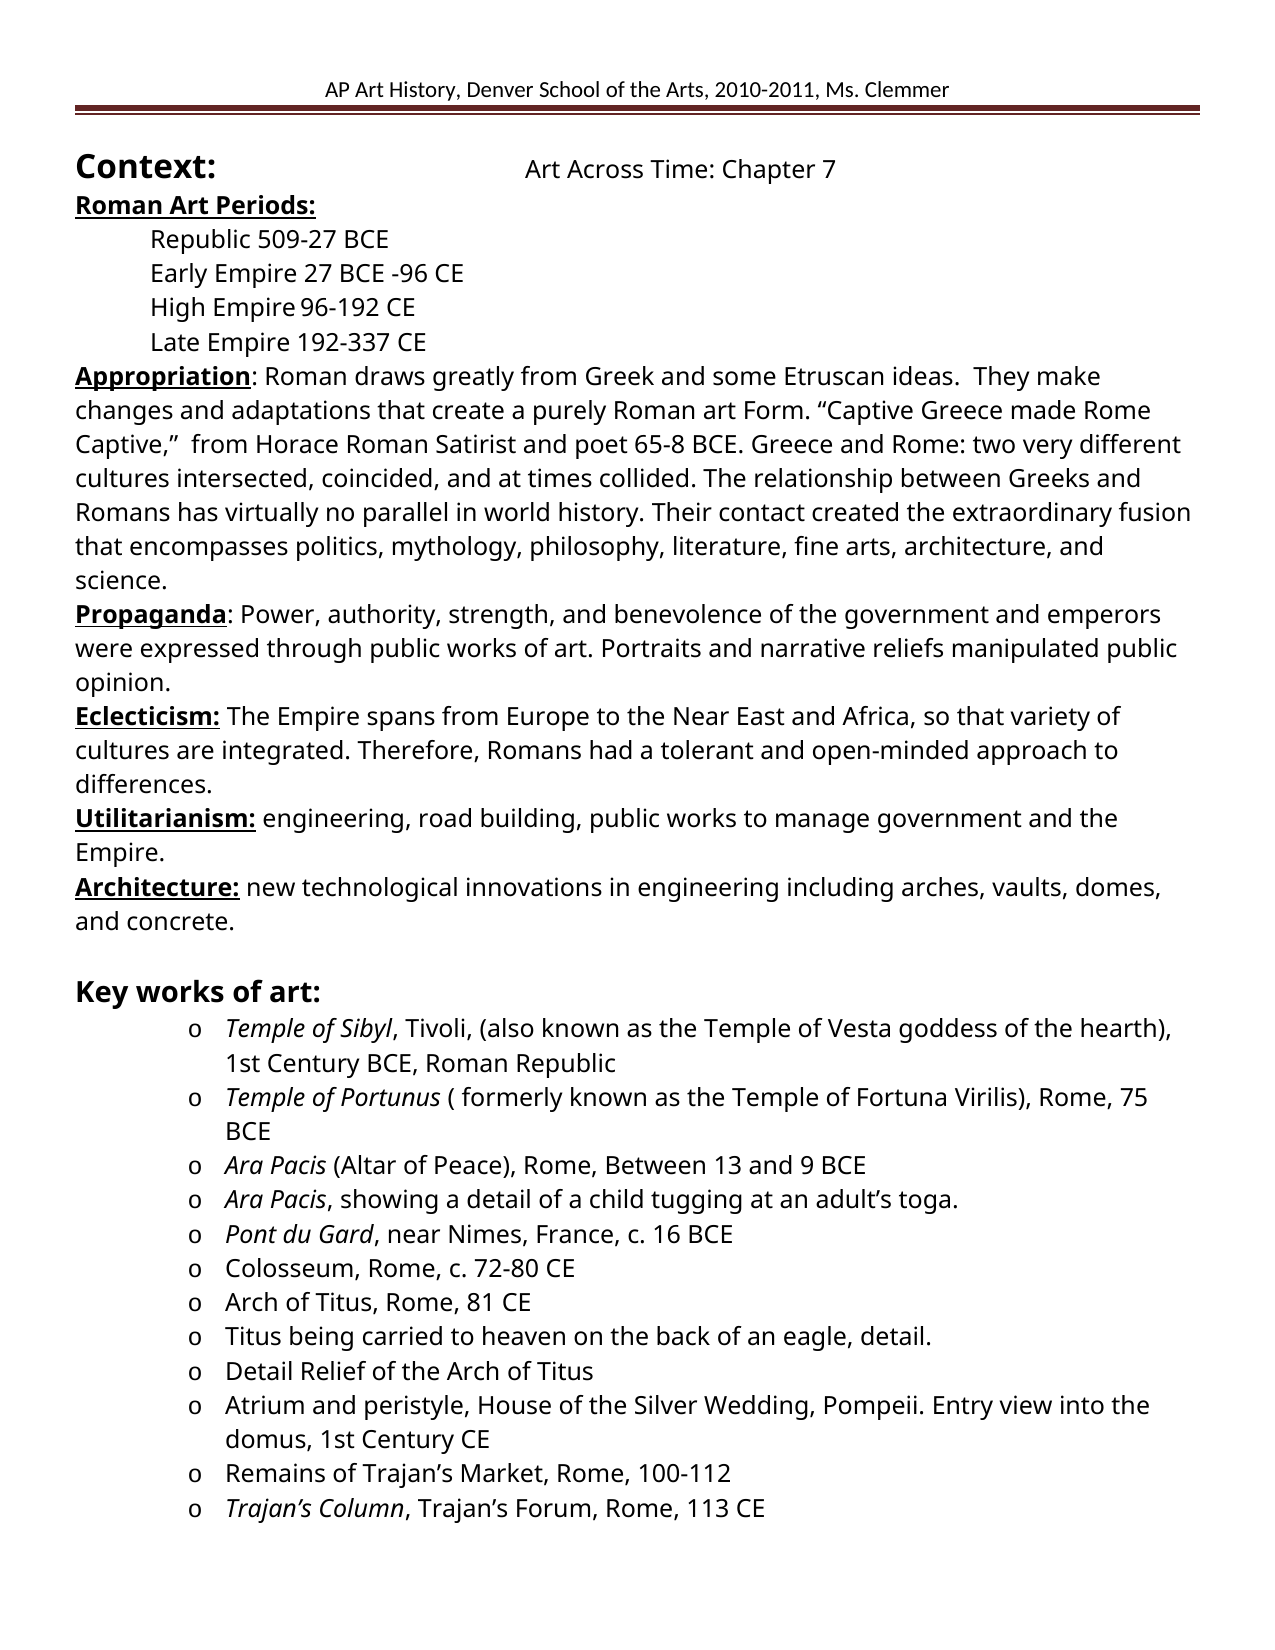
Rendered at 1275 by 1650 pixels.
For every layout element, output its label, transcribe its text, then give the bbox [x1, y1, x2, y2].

list Trajan’s Column, Trajan’s Forum, Rome, 113 CE [187, 1490, 1200, 1524]
text Key works of art: [75, 971, 1200, 1011]
list Remains of Trajan’s Market, Rome, 100-112 [187, 1456, 1200, 1490]
text Late Empire 192-337 CE [75, 324, 1200, 358]
text Context: Art Across Time: Chapter 7 [75, 142, 1200, 188]
list Titus being carried to heaven on the back of an eagle, detail. [187, 1319, 1200, 1353]
text Early Empire 27 BCE -96 CE [75, 256, 1200, 290]
text Eclecticism: The Empire spans from Europe to the Near East and Africa, so that variety of cultures are integrated. Therefore, Romans had a tolerant and open-minded approach to differences. [75, 699, 1200, 801]
text Architecture: new technological innovations in engineering including arches, vaults, domes, and concrete. [75, 869, 1200, 937]
list Ara Pacis (Altar of Peace), Rome, Between 13 and 9 BCE [187, 1148, 1200, 1182]
list Pont du Gard, near Nimes, France, c. 16 BCE [187, 1216, 1200, 1251]
list Temple of Portunus ( formerly known as the Temple of Fortuna Virilis), Rome, 75 BCE [187, 1079, 1200, 1148]
list Atrium and peristyle, House of the Silver Wedding, Pompeii. Entry view into the domus, 1st Century CE [187, 1388, 1200, 1456]
list Arch of Titus, Rome, 81 CE [187, 1285, 1200, 1319]
text Roman Art Periods: [75, 188, 1200, 222]
text Appropriation: Roman draws greatly from Greek and some Etruscan ideas. They make changes and adaptations that create a purely Roman art Form. “Captive Greece made Rome Captive,” from Horace Roman Satirist and poet 65-8 BCE. Greece and Rome: two very different cultures intersected, coincided, and at times collided. The relationship between Greeks and Romans has virtually no parallel in world history. Their contact created the extraordinary fusion that encompasses politics, mythology, philosophy, literature, fine arts, architecture, and science. [75, 358, 1200, 597]
text Propaganda: Power, authority, strength, and benevolence of the government and emperors were expressed through public works of art. Portraits and narrative reliefs manipulated public opinion. [75, 597, 1200, 699]
list Detail Relief of the Arch of Titus [187, 1353, 1200, 1388]
list Ara Pacis, showing a detail of a child tugging at an adult’s toga. [187, 1182, 1200, 1216]
text Utilitarianism: engineering, road building, public works to manage government and the Empire. [75, 801, 1200, 869]
list Temple of Sibyl, Tivoli, (also known as the Temple of Vesta goddess of the hearth), 1st Century BCE, Roman Republic [187, 1011, 1200, 1079]
text High Empire 96-192 CE [75, 290, 1200, 324]
text Republic 509-27 BCE [75, 222, 1200, 256]
list Colosseum, Rome, c. 72-80 CE [187, 1251, 1200, 1285]
